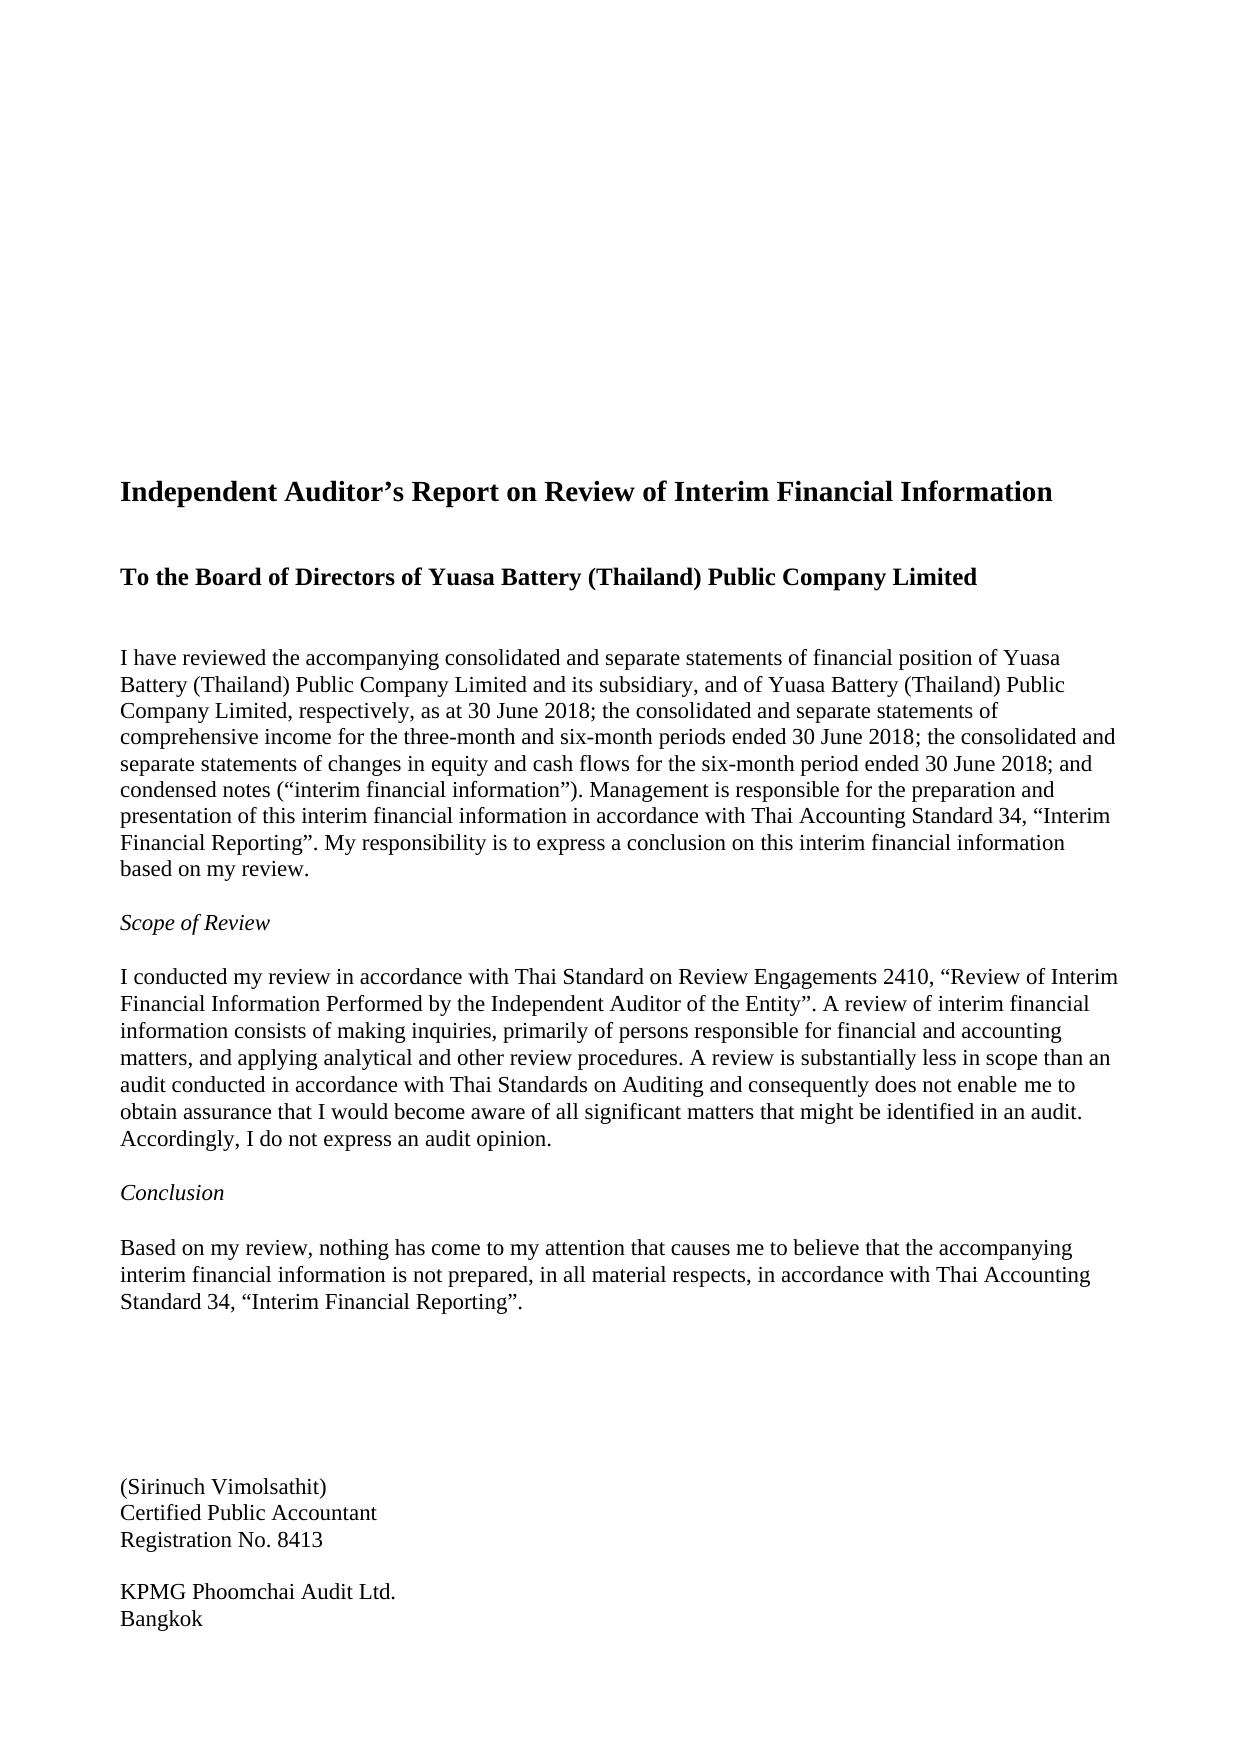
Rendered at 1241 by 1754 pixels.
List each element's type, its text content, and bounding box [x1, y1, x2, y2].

text I conducted my review in accordance with Thai Standard on Review Engagements 2410, “Review of Interim Financial Information Performed by the Independent Auditor of the Entity”. A review of interim financial information consists of making inquiries, primarily of persons responsible for financial and accounting matters, and applying analytical and other review procedures. A review is substantially less in scope than an audit conducted in accordance with Thai Standards on Auditing and consequently does not enable me to obtain assurance that I would become aware of all significant matters that might be identified in an audit. Accordingly, I do not express an audit opinion. [120, 962, 1120, 1152]
text Conclusion [120, 1179, 1120, 1206]
text Independent Auditor’s Report on Review of Interim Financial Information [120, 474, 1120, 508]
text Based on my review, nothing has come to my attention that causes me to believe that the accompanying interim financial information is not prepared, in all material respects, in accordance with Thai Accounting Standard 34, “Interim Financial Reporting”. [120, 1233, 1120, 1314]
text (Sirinuch Vimolsathit) [120, 1473, 1110, 1499]
text Bangkok [120, 1605, 1110, 1631]
text To the Board of Directors of Yuasa Battery (Thailand) Public Company Limited [120, 562, 1120, 591]
text I have reviewed the accompanying consolidated and separate statements of financial position of Yuasa Battery (Thailand) Public Company Limited and its subsidiary, and of Yuasa Battery (Thailand) Public Company Limited, respectively, as at 30 June 2018; the consolidated and separate statements of comprehensive income for the three-month and six-month periods ended 30 June 2018; the consolidated and separate statements of changes in equity and cash flows for the six-month period ended 30 June 2018; and condensed notes (“interim financial information”). Management is responsible for the preparation and presentation of this interim financial information in accordance with Thai Accounting Standard 34, “Interim Financial Reporting”. My responsibility is to express a conclusion on this interim financial information based on my review. [120, 644, 1120, 882]
text Registration No. 8413 [120, 1526, 1110, 1552]
text Scope of Review [120, 908, 1120, 935]
text Certified Public Accountant [120, 1499, 1110, 1526]
text KPMG Phoomchai Audit Ltd. [120, 1578, 1110, 1605]
